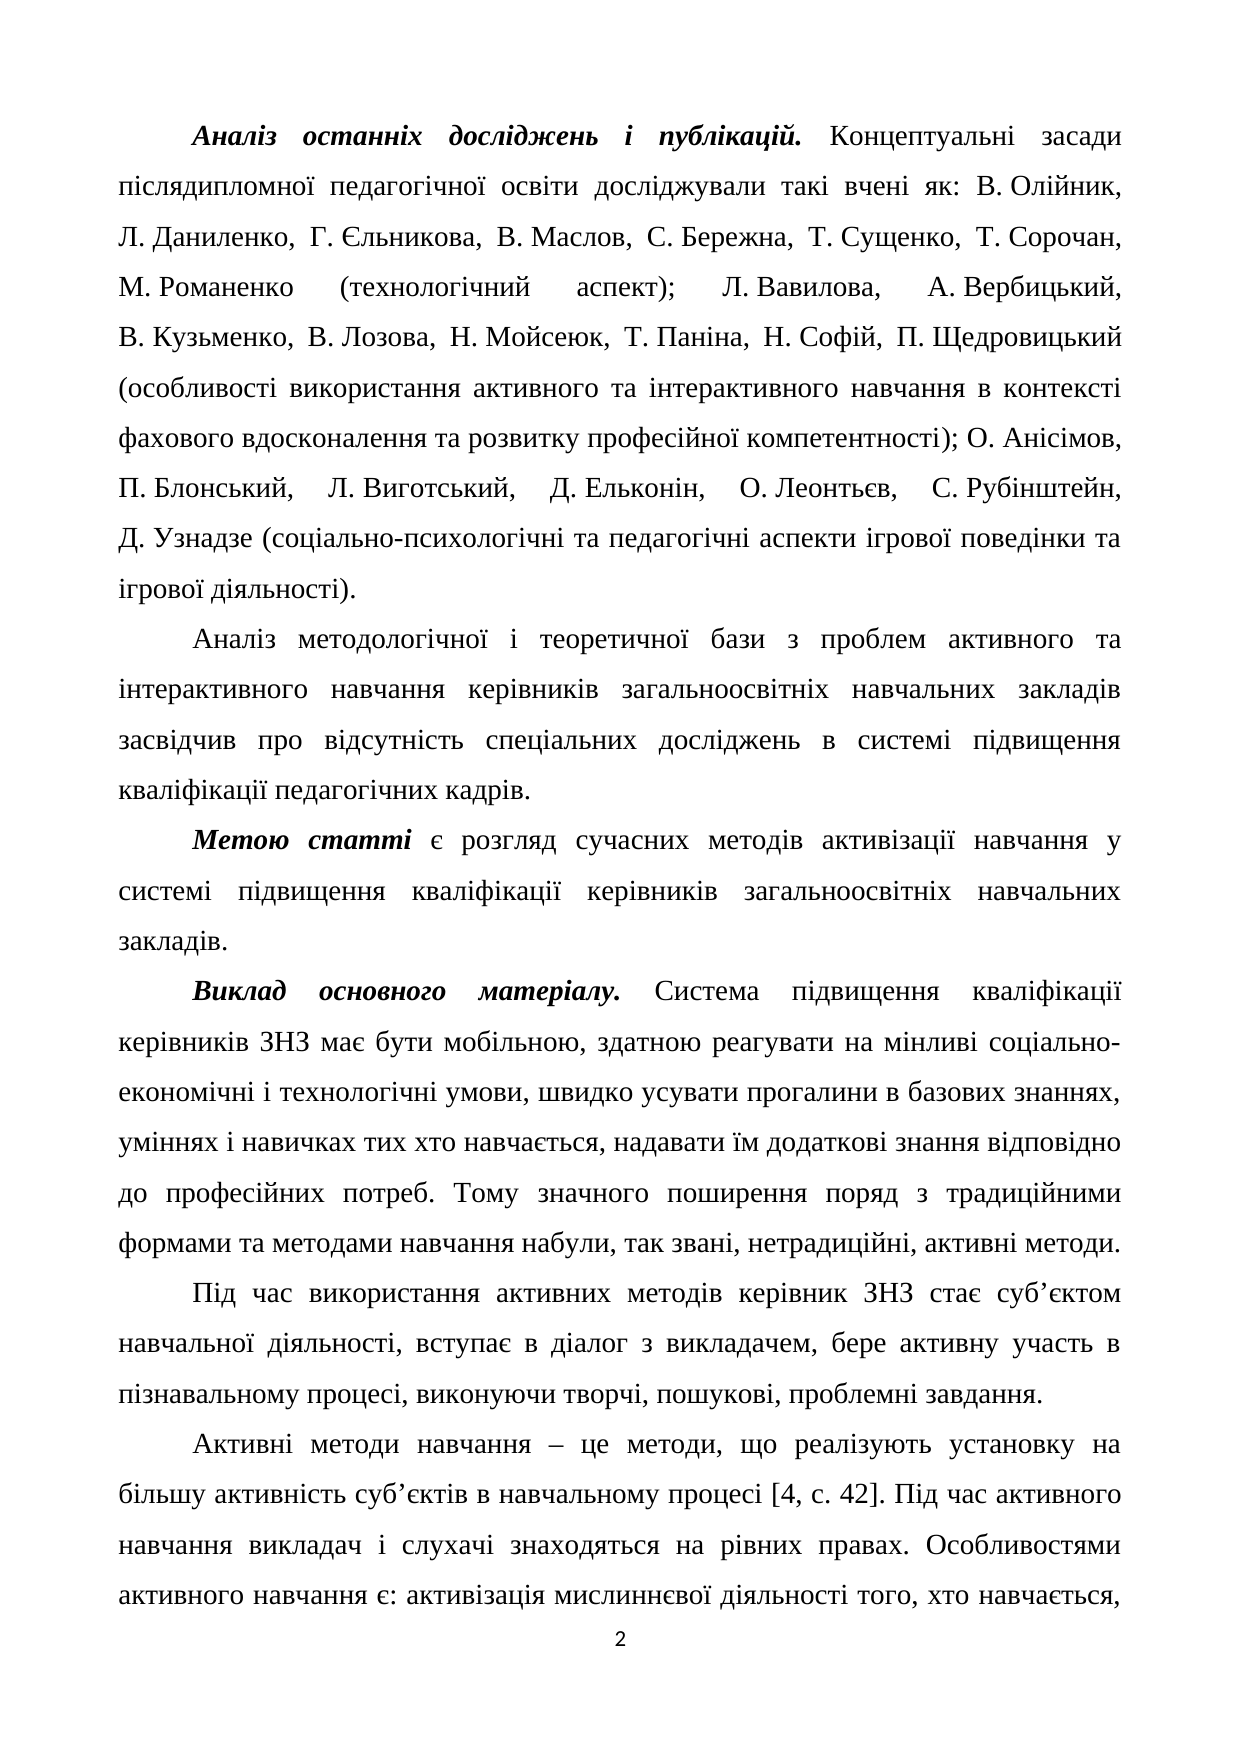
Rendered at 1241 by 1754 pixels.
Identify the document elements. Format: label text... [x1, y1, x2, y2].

text Аналіз останніх досліджень і публікацій. Концептуальні засади післядипломної педагогічної освіти досліджували такі вчені як: В. Олійник, Л. Даниленко, Г. Єльникова, В. Маслов, С. Бережна, Т. Сущенко, Т. Сорочан, М. Романенко (технологічний аспект); Л. Вавилова, А. Вербицький, В. Кузьменко, В. Лозова, Н. Мойсеюк, Т. Паніна, Н. Софій, П. Щедровицький (особливості використання активного та інтерактивного навчання в контексті фахового вдосконалення та розвитку професійної компетентності); О. Анісімов, П. Блонський, Л. Виготський, Д. Ельконін, О. Леонтьєв, С. Рубінштейн, Д. Узнадзе (соціально-психологічні та педагогічні аспекти ігрової поведінки та ігрової діяльності). [118, 118, 1122, 604]
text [118, 1426, 1122, 1611]
text Метою статті є розгляд сучасних методів активізації навчання у системі підвищення кваліфікації керівників загальноосвітніх навчальних закладів. [118, 822, 1122, 957]
text Виклад основного матеріалу. Система підвищення кваліфікації керівників ЗНЗ має бути мобільною, здатною реагувати на мінливі соціально-економічні і технологічні умови, швидко усувати прогалини в базових знаннях, уміннях і навичках тих хто навчається, надавати їм додаткові знання відповідно до професійних потреб. Тому значного поширення поряд з традиційними формами та методами навчання набули, так звані, нетрадиційні, активні методи. [118, 973, 1122, 1258]
text Аналіз методологічної і теоретичної бази з проблем активного та інтерактивного навчання керівників загальноосвітніх навчальних закладів засвідчив про відсутність спеціальних досліджень в системі підвищення кваліфікації педагогічних кадрів. [118, 621, 1122, 806]
text Під час використання активних методів керівник ЗНЗ стає суб’єктом навчальної діяльності, вступає в діалог з викладачем, бере активну участь в пізнавальному процесі, виконуючи творчі, пошукові, проблемні завдання. [118, 1275, 1122, 1409]
